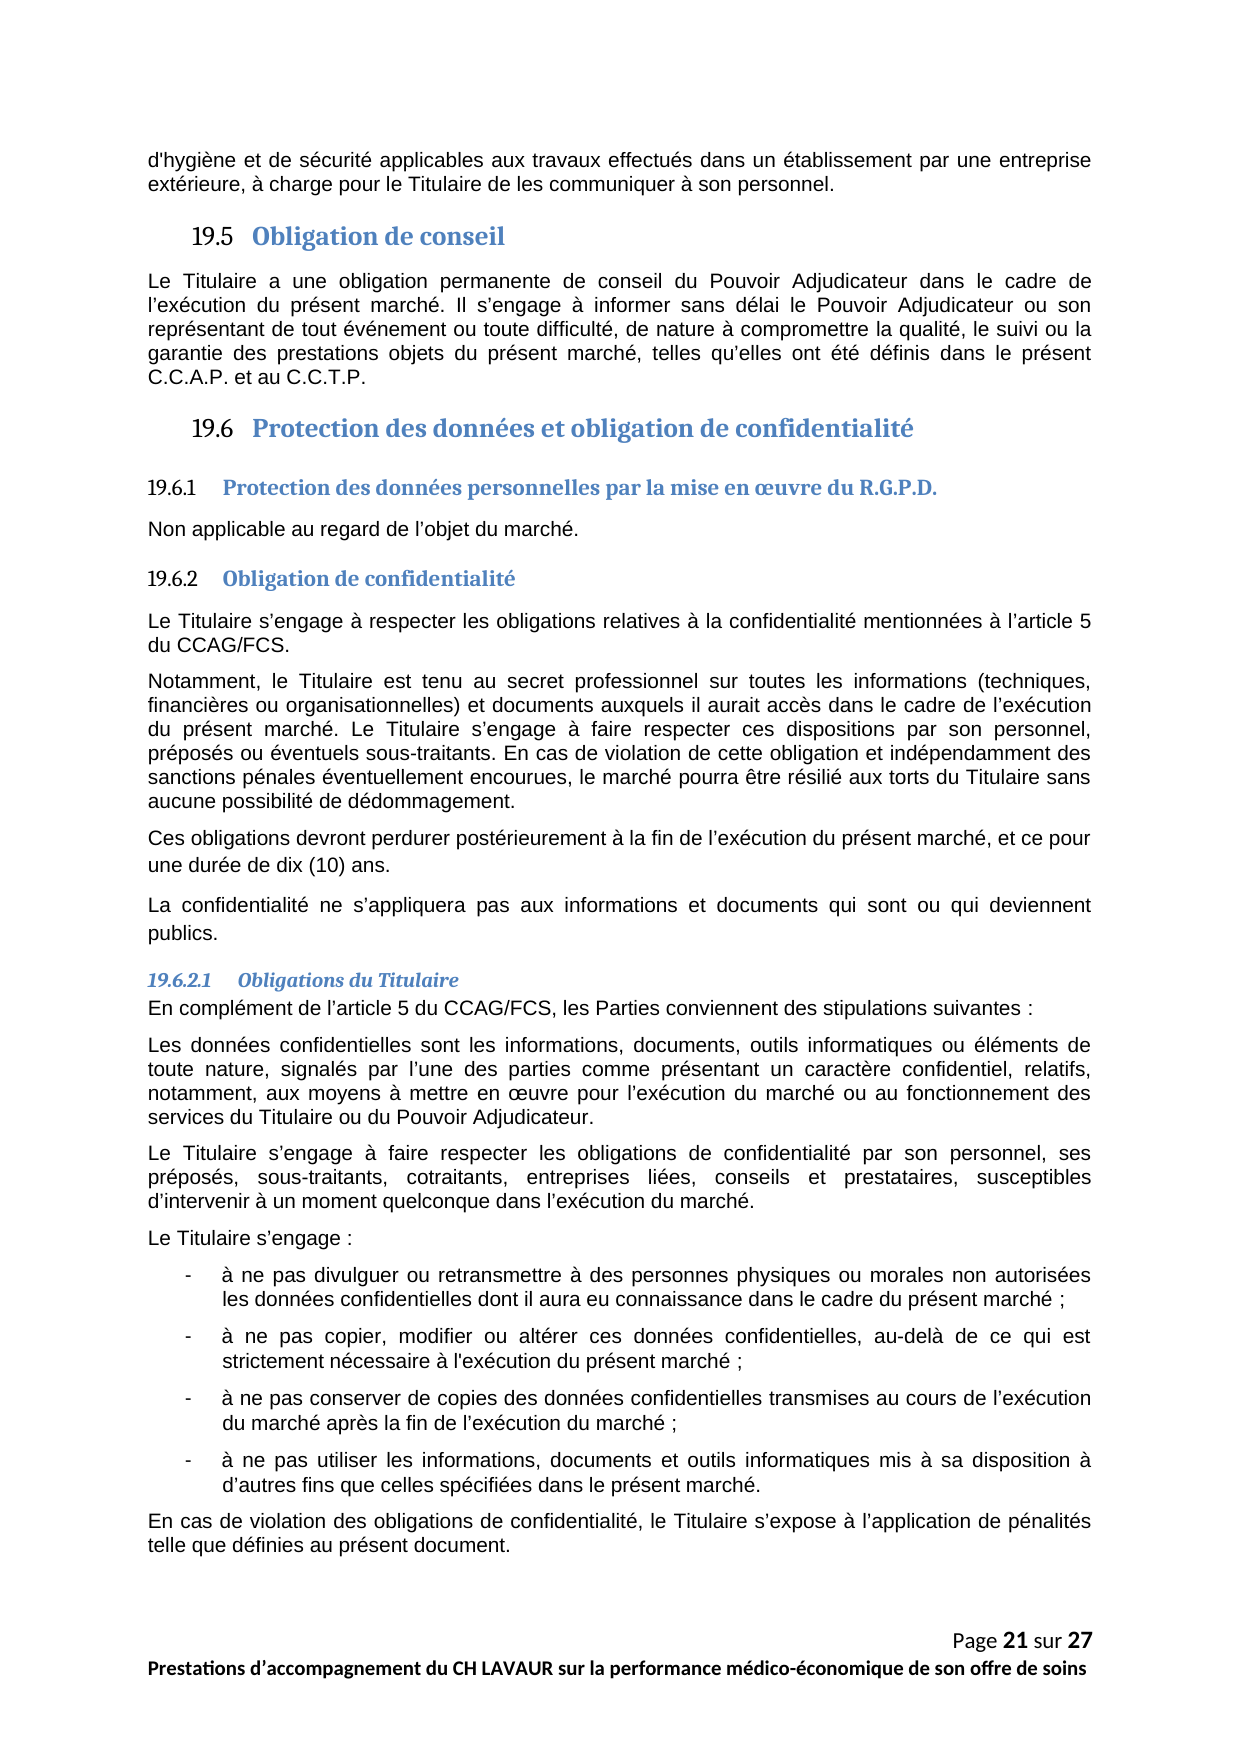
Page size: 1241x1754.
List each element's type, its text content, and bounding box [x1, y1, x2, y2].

subtitle Obligation de conseil [192, 221, 1093, 252]
text Le Titulaire s’engage à respecter les obligations relatives à la confidentialité mentionnées à l’article 5 du CCAG/FCS. [148, 609, 1093, 657]
text Le Titulaire a une obligation permanente de conseil du Pouvoir Adjudicateur dans le cadre de l’exécution du présent marché. Il s’engage à informer sans délai le Pouvoir Adjudicateur ou son représentant de tout événement ou toute difficulté, de nature à compromettre la qualité, le suivi ou la garantie des prestations objets du présent marché, telles qu’elles ont été définis dans le présent C.C.A.P. et au C.C.T.P. [148, 269, 1093, 388]
text Notamment, le Titulaire est tenu au secret professionnel sur toutes les informations (techniques, financières ou organisationnelles) et documents auxquels il aurait accès dans le cadre de l’exécution du présent marché. Le Titulaire s’engage à faire respecter ces dispositions par son personnel, préposés ou éventuels sous-traitants. En cas de violation de cette obligation et indépendamment des sanctions pénales éventuellement encourues, le marché pourra être résilié aux torts du Titulaire sans aucune possibilité de dédommagement. [148, 669, 1093, 813]
text La confidentialité ne s’appliquera pas aux informations et documents qui sont ou qui deviennent publics. [148, 893, 1093, 944]
text En cas de violation des obligations de confidentialité, le Titulaire s’expose à l’application de pénalités telle que définies au présent document. [148, 1509, 1093, 1557]
text Ces obligations devront perdurer postérieurement à la fin de l’exécution du présent marché, et ce pour une durée de dix (10) ans. [148, 825, 1093, 877]
list à ne pas utiliser les informations, documents et outils informatiques mis à sa disposition à d’autres fins que celles spécifiées dans le présent marché. [185, 1447, 1093, 1497]
list à ne pas divulguer ou retransmettre à des personnes physiques ou morales non autorisées les données confidentielles dont il aura eu connaissance dans le cadre du présent marché ; [185, 1262, 1093, 1311]
subtitle Obligation de confidentialité [148, 566, 1093, 592]
text Non applicable au regard de l’objet du marché. [148, 517, 1093, 541]
subtitle Obligations du Titulaire [148, 969, 1093, 993]
list à ne pas conserver de copies des données confidentielles transmises au cours de l’exécution du marché après la fin de l’exécution du marché ; [185, 1386, 1093, 1435]
list à ne pas copier, modifier ou altérer ces données confidentielles, au-delà de ce qui est strictement nécessaire à l'exécution du présent marché ; [185, 1324, 1093, 1373]
text Les données confidentielles sont les informations, documents, outils informatiques ou éléments de toute nature, signalés par l’une des parties comme présentant un caractère confidentiel, relatifs, notamment, aux moyens à mettre en œuvre pour l’exécution du marché ou au fonctionnement des services du Titulaire ou du Pouvoir Adjudicateur. [148, 1033, 1093, 1128]
text Le Titulaire s’engage : [148, 1225, 1093, 1249]
text En complément de l’article 5 du CCAG/FCS, les Parties conviennent des stipulations suivantes : [148, 996, 1093, 1020]
text Le Titulaire s’engage à faire respecter les obligations de confidentialité par son personnel, ses préposés, sous-traitants, cotraitants, entreprises liées, conseils et prestataires, susceptibles d’intervenir à un moment quelconque dans l’exécution du marché. [148, 1141, 1093, 1213]
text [148, 148, 1093, 196]
subtitle Protection des données personnelles par la mise en œuvre du R.G.P.D. [148, 474, 1093, 501]
subtitle Protection des données et obligation de confidentialité [192, 413, 1093, 445]
